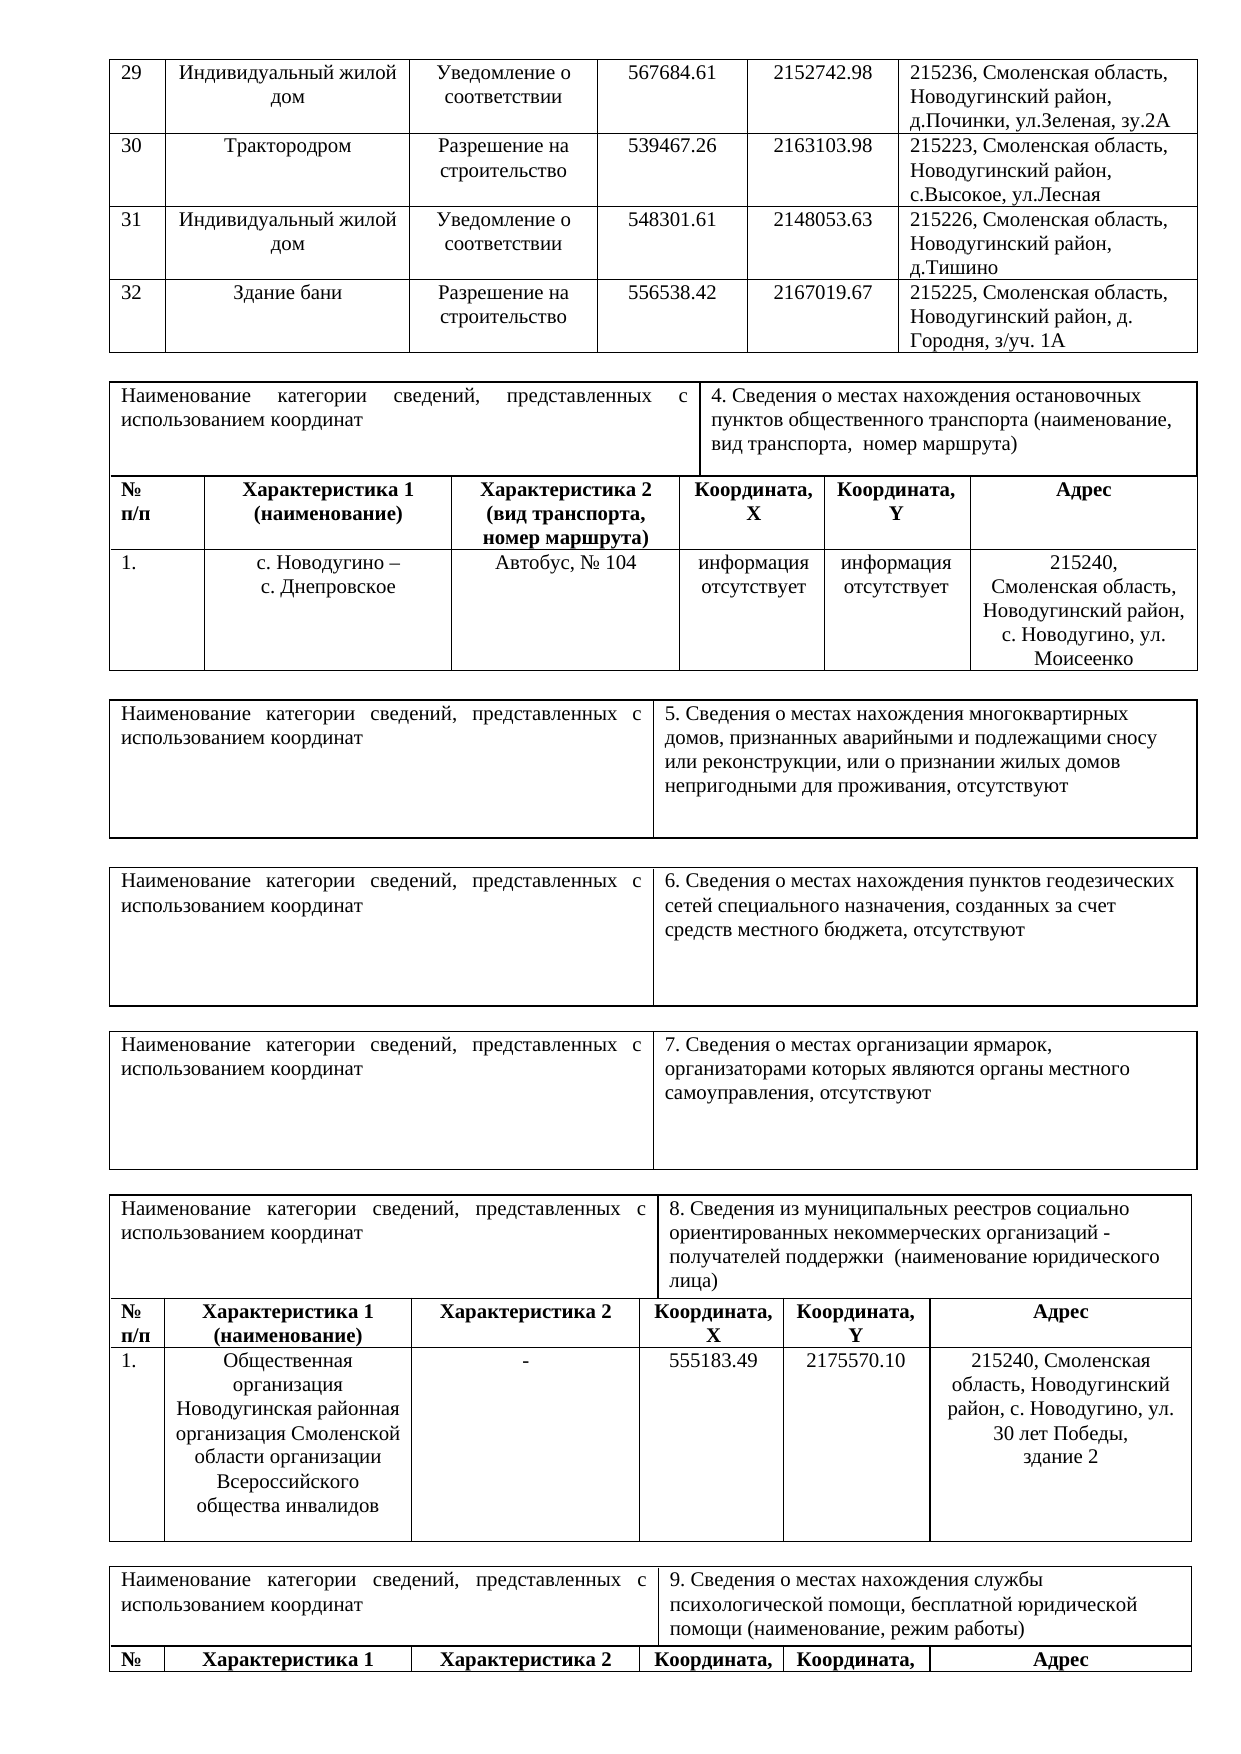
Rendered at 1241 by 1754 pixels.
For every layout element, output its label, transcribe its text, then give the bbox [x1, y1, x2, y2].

table_cell 215240, Смоленская область, Новодугинский район, с. Новодугино, ул. 30 лет Победы, здание 2 [931, 1348, 1191, 1541]
table_cell 31 [110, 207, 165, 279]
table_header 5. Сведения о местах нахождения многоквартирных домов, признанных аварийными и подлежащими сносу или реконструкции, или о признании жилых домов непригодными для проживания, отсутствуют [654, 701, 1196, 837]
table_cell Характеристика 2 (вид транспорта, номер маршрута) [452, 477, 679, 549]
table_cell Координата, X [640, 1647, 783, 1671]
table_cell Адрес [971, 477, 1197, 549]
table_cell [165, 1647, 411, 1671]
table_header Наименование категории сведений, представленных с использованием координат [110, 1567, 658, 1645]
table_cell Разрешение на строительство [410, 280, 597, 352]
table_cell - [412, 1348, 639, 1541]
table_cell № п/п [110, 1646, 164, 1671]
table_cell с. Новодугино – с. Днепровское [205, 550, 451, 670]
table_header Наименование категории сведений, представленных с использованием координат [110, 701, 653, 837]
table_cell 567684.61 [598, 60, 747, 132]
table_cell Автобус, № 104 [452, 550, 679, 670]
table_cell 2163103.98 [748, 134, 898, 206]
table_cell Общественная организация Новодугинская районная организация Смоленской области организации Всероссийского общества инвалидов [165, 1348, 411, 1541]
table_cell информация отсутствует [825, 550, 970, 670]
table_header Наименование категории сведений, представленных с использованием координат [110, 1032, 653, 1168]
table_cell Индивидуальный жилой дом [166, 207, 409, 279]
table_cell Здание бани [166, 280, 409, 352]
table_cell Характеристика 1 (наименование) [205, 477, 451, 549]
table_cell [412, 1647, 639, 1671]
table_cell 215223, Смоленская область, Новодугинский район, с.Высокое, ул.Лесная [899, 134, 1197, 206]
table_cell 1. [110, 1348, 164, 1541]
table_cell Координата, Y [825, 477, 970, 549]
table_cell 29 [110, 60, 165, 132]
table_cell 215226, Смоленская область, Новодугинский район, д.Тишино [899, 207, 1197, 279]
table_cell Адрес [931, 1647, 1191, 1671]
table_cell 215236, Смоленская область, Новодугинский район, д.Починки, ул.Зеленая, зу.2А [899, 60, 1197, 132]
table_cell 30 [110, 134, 165, 206]
table_cell 548301.61 [598, 207, 747, 279]
table_cell Уведомление о соответствии [410, 207, 597, 279]
table_cell Координата, X [680, 477, 824, 549]
table_header 9. Сведения о местах нахождения службы психологической помощи, бесплатной юридической помощи (наименование, режим работы) [659, 1567, 1191, 1645]
table_cell Координата, Y [784, 1647, 929, 1671]
table_cell № п/п [110, 1299, 164, 1347]
table_cell 555183.49 [640, 1348, 783, 1541]
table_cell информация отсутствует [680, 550, 824, 670]
table_cell Координата, Y [784, 1299, 929, 1347]
table_cell 1. [110, 550, 204, 670]
table_header Наименование категории сведений, представленных с использованием координат [110, 868, 653, 1005]
table_cell 215240, Смоленская область, Новодугинский район, с. Новодугино, ул. Моисеенко [971, 549, 1197, 670]
table_cell 2148053.63 [748, 207, 898, 279]
table_cell Адрес [931, 1299, 1191, 1347]
table_cell 2152742.98 [748, 60, 898, 132]
table_header 7. Сведения о местах организации ярмарок, организаторами которых являются органы местного самоуправления, отсутствуют [654, 1032, 1196, 1168]
table_header 4. Сведения о местах нахождения остановочных пунктов общественного транспорта (наименование, вид транспорта, номер маршрута) [701, 383, 1196, 475]
table_cell Разрешение на строительство [410, 134, 597, 206]
table_cell 2167019.67 [748, 280, 898, 352]
table_cell Характеристика 2 [412, 1299, 639, 1347]
table_cell 539467.26 [598, 134, 747, 206]
table_cell 32 [110, 280, 165, 352]
table_cell Трактородром [166, 134, 409, 206]
table_cell Характеристика 1 (наименование) [165, 1299, 411, 1347]
table_header 6. Сведения о местах нахождения пунктов геодезических сетей специального назначения, созданных за счет средств местного бюджета, отсутствуют [654, 868, 1196, 1005]
table_header 8. Сведения из муниципальных реестров социально ориентированных некоммерческих организаций - получателей поддержки (наименование юридического лица) [659, 1196, 1191, 1297]
table_header Наименование категории сведений, представленных с использованием координат [110, 383, 699, 475]
table_cell 556538.42 [598, 280, 747, 352]
table_header Наименование категории сведений, представленных с использованием координат [110, 1196, 657, 1297]
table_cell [166, 60, 409, 132]
table_cell Координата, X [640, 1299, 783, 1347]
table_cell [410, 60, 597, 132]
table_cell № п/п [110, 476, 204, 549]
table_cell 2175570.10 [784, 1348, 929, 1541]
table_cell 215225, Смоленская область, Новодугинский район, д. Городня, з/уч. 1А [899, 280, 1197, 352]
